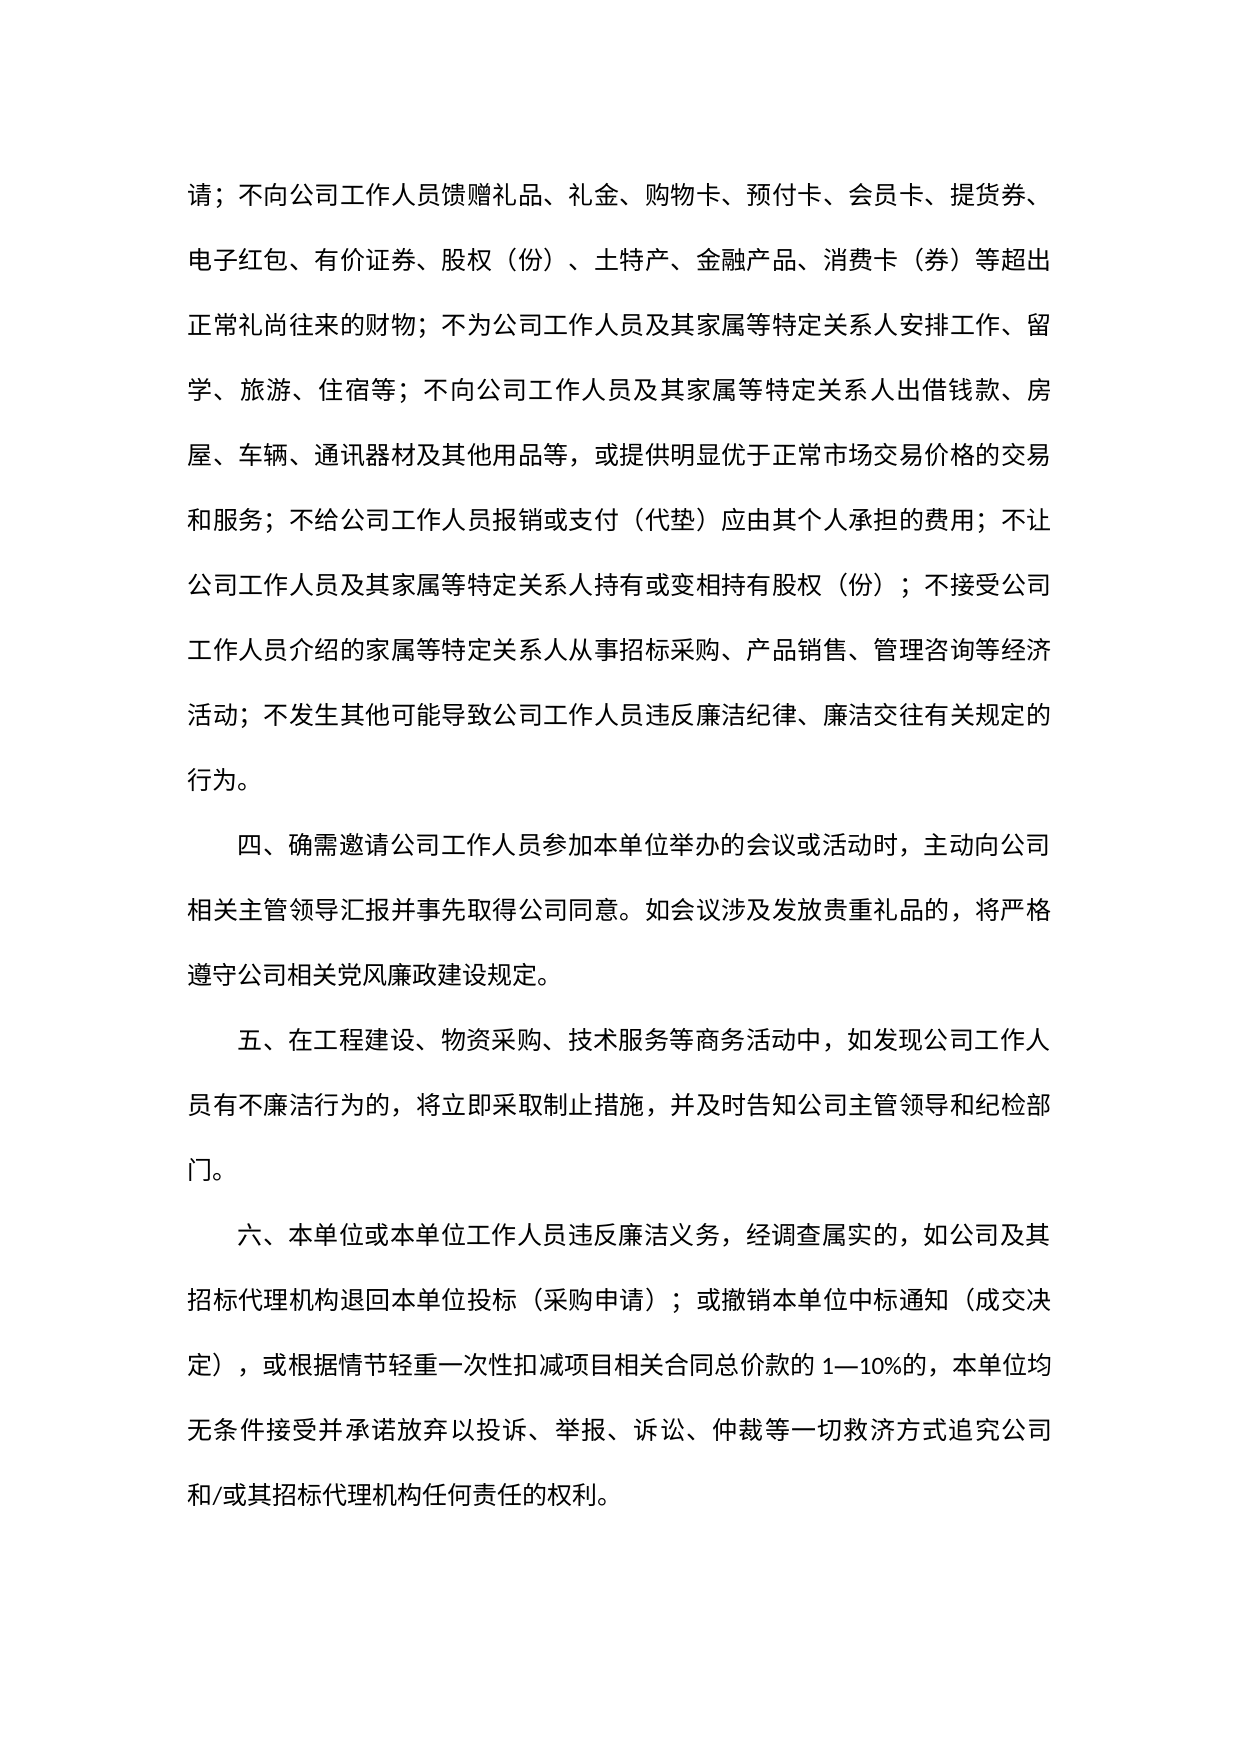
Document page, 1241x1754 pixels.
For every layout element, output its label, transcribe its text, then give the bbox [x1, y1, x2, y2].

text 四、确需邀请公司工作人员参加本单位举办的会议或活动时，主动向公司相关主管领导汇报并事先取得公司同意。如会议涉及发放贵重礼品的，将严格遵守公司相关党风廉政建设规定。 [187, 812, 1053, 1007]
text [187, 162, 1053, 812]
text 六、本单位或本单位工作人员违反廉洁义务，经调查属实的，如公司及其招标代理机构退回本单位投标（采购申请）；或撤销本单位中标通知（成交决定），或根据情节轻重一次性扣减项目相关合同总价款的1—10%的，本单位均无条件接受并承诺放弃以投诉、举报、诉讼、仲裁等一切救济方式追究公司和/或其招标代理机构任何责任的权利。 [187, 1202, 1053, 1527]
text 五、在工程建设、物资采购、技术服务等商务活动中，如发现公司工作人员有不廉洁行为的，将立即采取制止措施，并及时告知公司主管领导和纪检部门。 [187, 1007, 1053, 1202]
